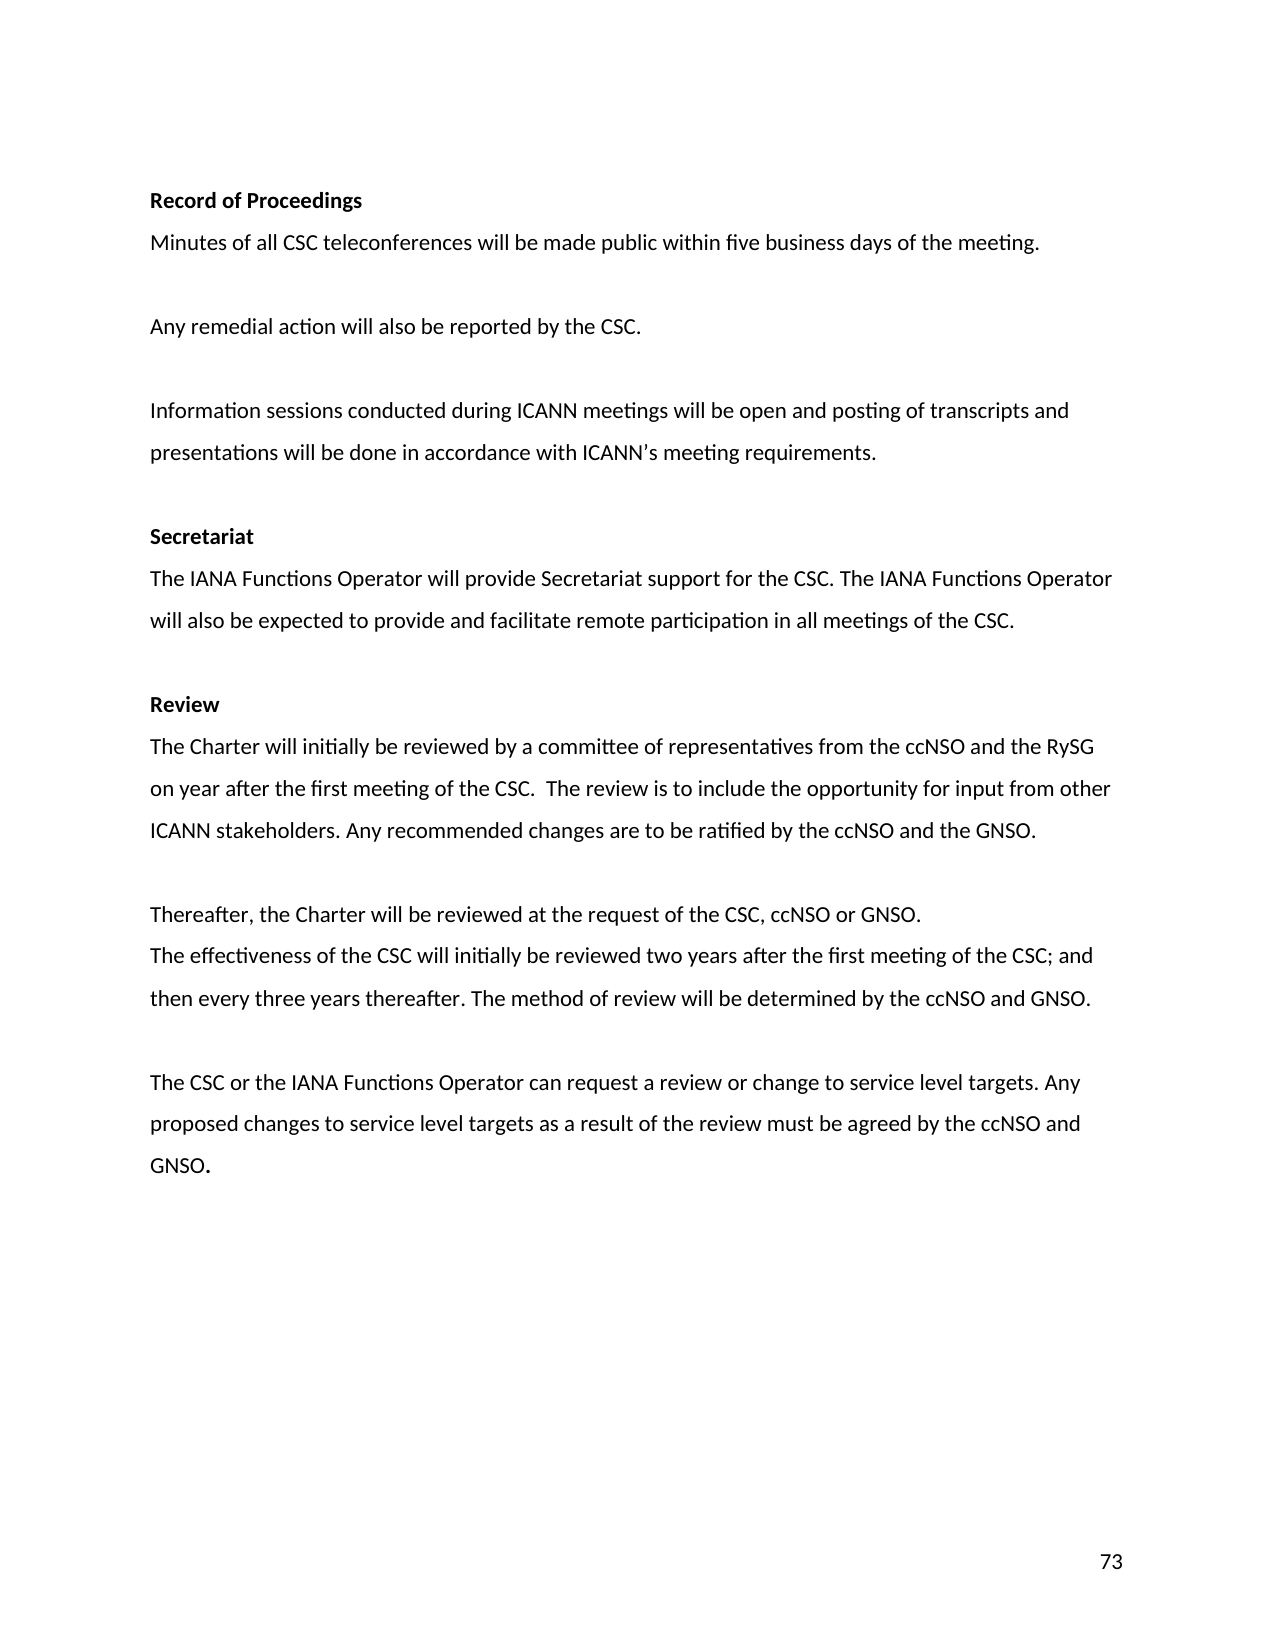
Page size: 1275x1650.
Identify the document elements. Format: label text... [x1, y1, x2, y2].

text The IANA Functions Operator will provide Secretariat support for the CSC. The IANA Functions Operator will also be expected to provide and facilitate remote participation in all meetings of the CSC. [150, 564, 1123, 634]
text The Charter will initially be reviewed by a committee of representatives from the ccNSO and the RySG on year after the first meeting of the CSC. The review is to include the opportunity for input from other ICANN stakeholders. Any recommended changes are to be ratified by the ccNSO and the GNSO. [150, 732, 1123, 844]
text Any remedial action will also be reported by the CSC. [150, 312, 1123, 340]
text Information sessions conducted during ICANN meetings will be open and posting of transcripts and presentations will be done in accordance with ICANN’s meeting requirements. [150, 396, 1123, 466]
text Thereafter, the Charter will be reviewed at the request of the CSC, ccNSO or GNSO. [150, 900, 1123, 928]
text The CSC or the IANA Functions Operator can request a review or change to service level targets. Any proposed changes to service level targets as a result of the review must be agreed by the ccNSO and GNSO. [150, 1068, 1123, 1179]
text Record of Proceedings [150, 186, 1123, 214]
text Secretariat [150, 522, 1123, 550]
text The effectiveness of the CSC will initially be reviewed two years after the first meeting of the CSC; and then every three years thereafter. The method of review will be determined by the ccNSO and GNSO. [150, 942, 1123, 1012]
text Review [150, 690, 1123, 718]
text Minutes of all CSC teleconferences will be made public within five business days of the meeting. [150, 228, 1123, 256]
